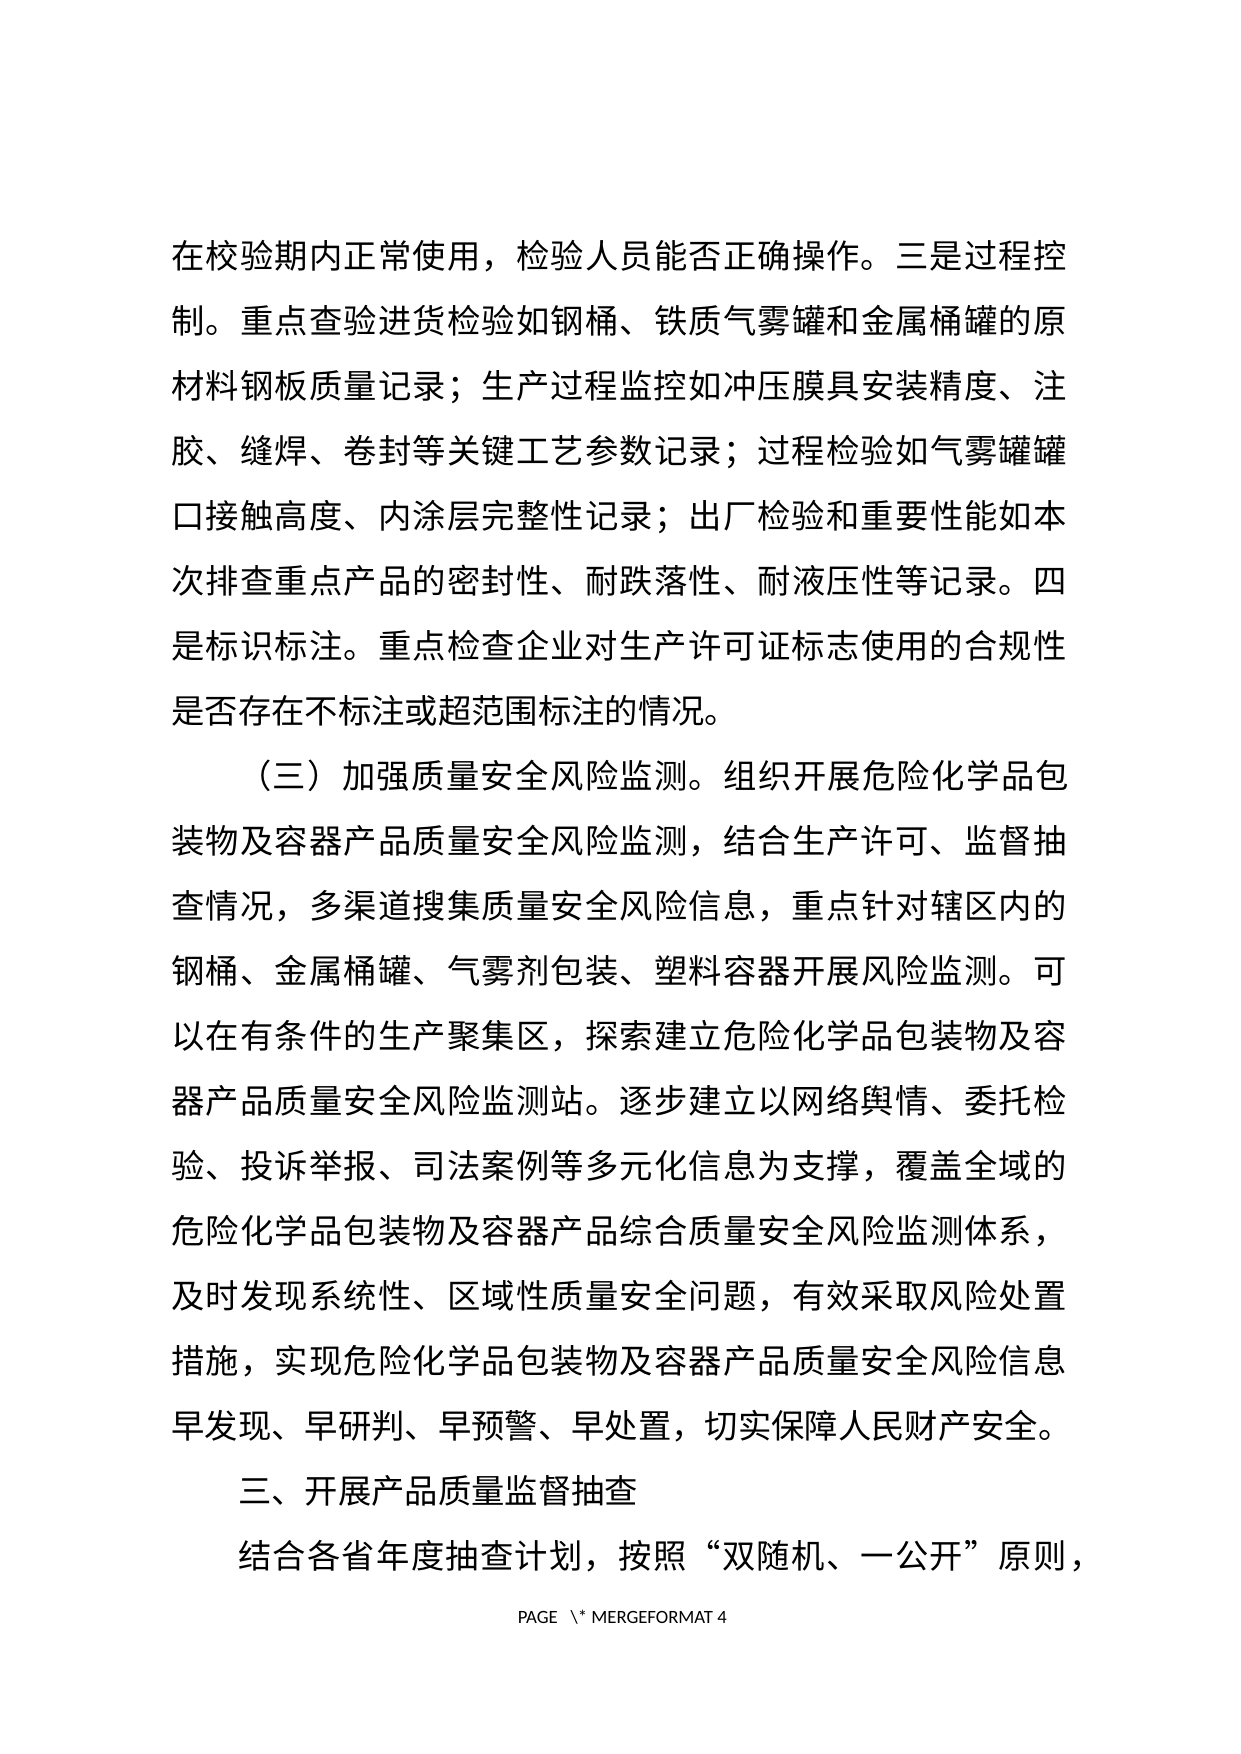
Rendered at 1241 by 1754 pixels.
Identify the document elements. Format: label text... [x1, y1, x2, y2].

text （三）加强质量安全风险监测。组织开展危险化学品包装物及容器产品质量安全风险监测，结合生产许可、监督抽查情况，多渠道搜集质量安全风险信息，重点针对辖区内的钢桶、金属桶罐、气雾剂包装、塑料容器开展风险监测。可以在有条件的生产聚集区，探索建立危险化学品包装物及容器产品质量安全风险监测站。逐步建立以网络舆情、委托检验、投诉举报、司法案例等多元化信息为支撑，覆盖全域的危险化学品包装物及容器产品综合质量安全风险监测体系，及时发现系统性、区域性质量安全问题，有效采取风险处置措施，实现危险化学品包装物及容器产品质量安全风险信息早发现、早研判、早预警、早处置，切实保障人民财产安全。 [171, 741, 1069, 1456]
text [171, 221, 1069, 741]
text 三、开展产品质量监督抽查 [171, 1456, 1069, 1521]
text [171, 1521, 1069, 1586]
